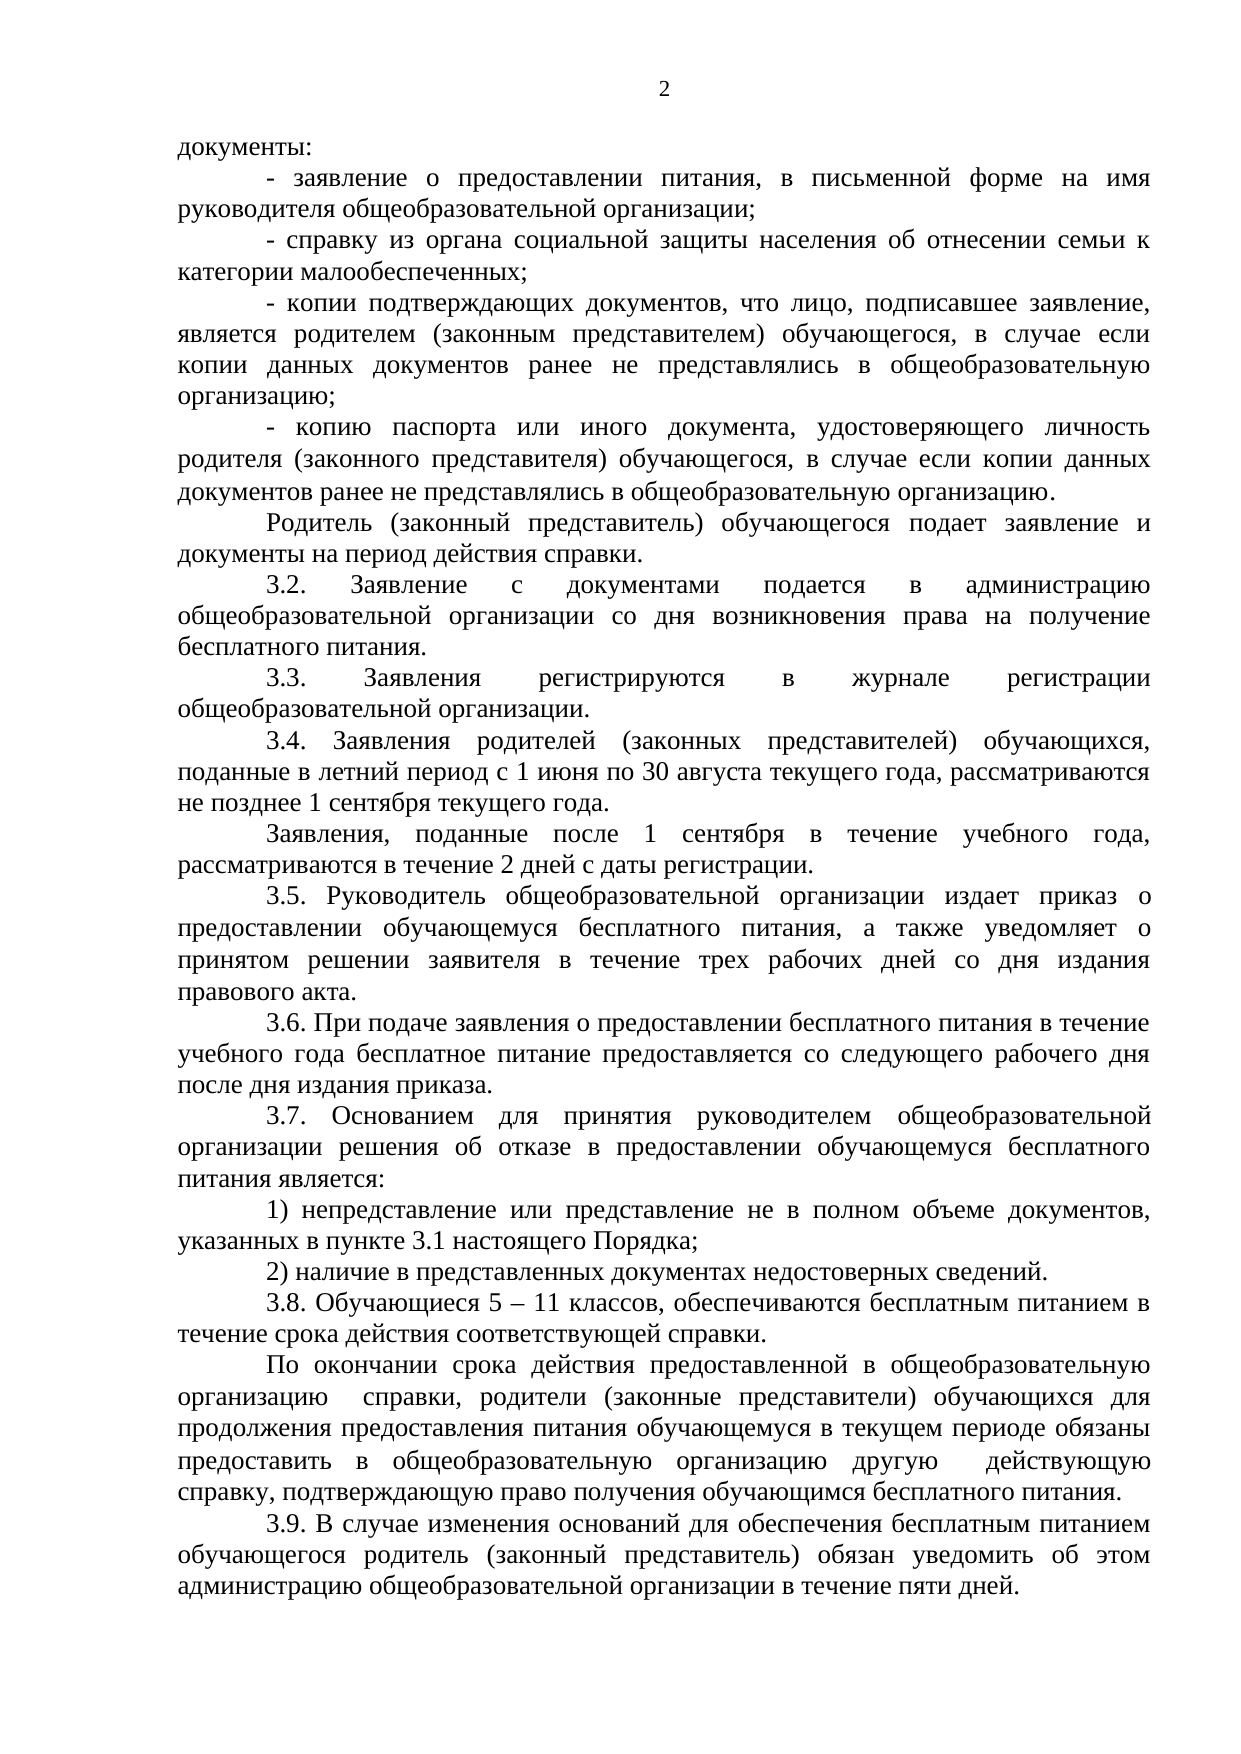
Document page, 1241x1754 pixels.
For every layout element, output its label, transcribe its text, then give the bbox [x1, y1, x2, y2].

text 3.9. В случае изменения оснований для обеспечения бесплатным питанием обучающегося родитель (законный представитель) обязан уведомить об этом администрацию общеобразовательной организации в течение пяти дней. [177, 1507, 1152, 1600]
text 3.8. Обучающиеся 5 – 11 классов, обеспечиваются бесплатным питанием в течение срока действия соответствующей справки. [177, 1286, 1152, 1348]
text 3.3. Заявления регистрируются в журнале регистрации общеобразовательной организации. [177, 661, 1152, 724]
text 2) наличие в представленных документах недостоверных сведений. [177, 1255, 1152, 1286]
text Родитель (законный представитель) обучающегося подает заявление и документы на период действия справки. [177, 506, 1152, 568]
text - справку из органа социальной защиты населения об отнесении семьи к категории малообеспеченных; [177, 223, 1152, 286]
text 1) непредставление или представление не в полном объеме документов, указанных в пункте 3.1 настоящего Порядка; [177, 1193, 1152, 1255]
text - копию паспорта или иного документа, удостоверяющего личность родителя (законного представителя) обучающегося, в случае если копии данных документов ранее не представлялись в общеобразовательную организацию. [177, 410, 1152, 506]
text Заявления, поданные после 1 сентября в течение учебного года, рассматриваются в течение 2 дней с даты регистрации. [177, 817, 1152, 879]
text 3.2. Заявление с документами подается в администрацию общеобразовательной организации со дня возникновения права на получение бесплатного питания. [177, 568, 1152, 661]
text По окончании срока действия предоставленной в общеобразовательную организацию справки, родители (законные представители) обучающихся для продолжения предоставления питания обучающемуся в текущем периоде обязаны предоставить в общеобразовательную организацию другую действующую справку, подтверждающую право получения обучающимся бесплатного питания. [177, 1348, 1152, 1507]
text 3.7. Основанием для принятия руководителем общеобразовательной организации решения об отказе в предоставлении обучающемуся бесплатного питания является: [177, 1099, 1152, 1193]
text - заявление о предоставлении питания, в письменной форме на имя руководителя общеобразовательной организации; [177, 161, 1152, 223]
text - копии подтверждающих документов, что лицо, подписавшее заявление, является родителем (законным представителем) обучающегося, в случае если копии данных документов ранее не представлялись в общеобразовательную организацию; [177, 286, 1152, 410]
text 3.5. Руководитель общеобразовательной организации издает приказ о предоставлении обучающемуся бесплатного питания, а также уведомляет о принятом решении заявителя в течение трех рабочих дней со дня издания правового акта. [177, 879, 1152, 1006]
text 3.6. При подаче заявления о предоставлении бесплатного питания в течение учебного года бесплатное питание предоставляется со следующего рабочего дня после дня издания приказа. [177, 1006, 1152, 1099]
text 3.4. Заявления родителей (законных представителей) обучающихся, поданные в летний период с 1 июня по 30 августа текущего года, рассматриваются не позднее 1 сентября текущего года. [177, 724, 1152, 817]
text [177, 130, 1152, 161]
